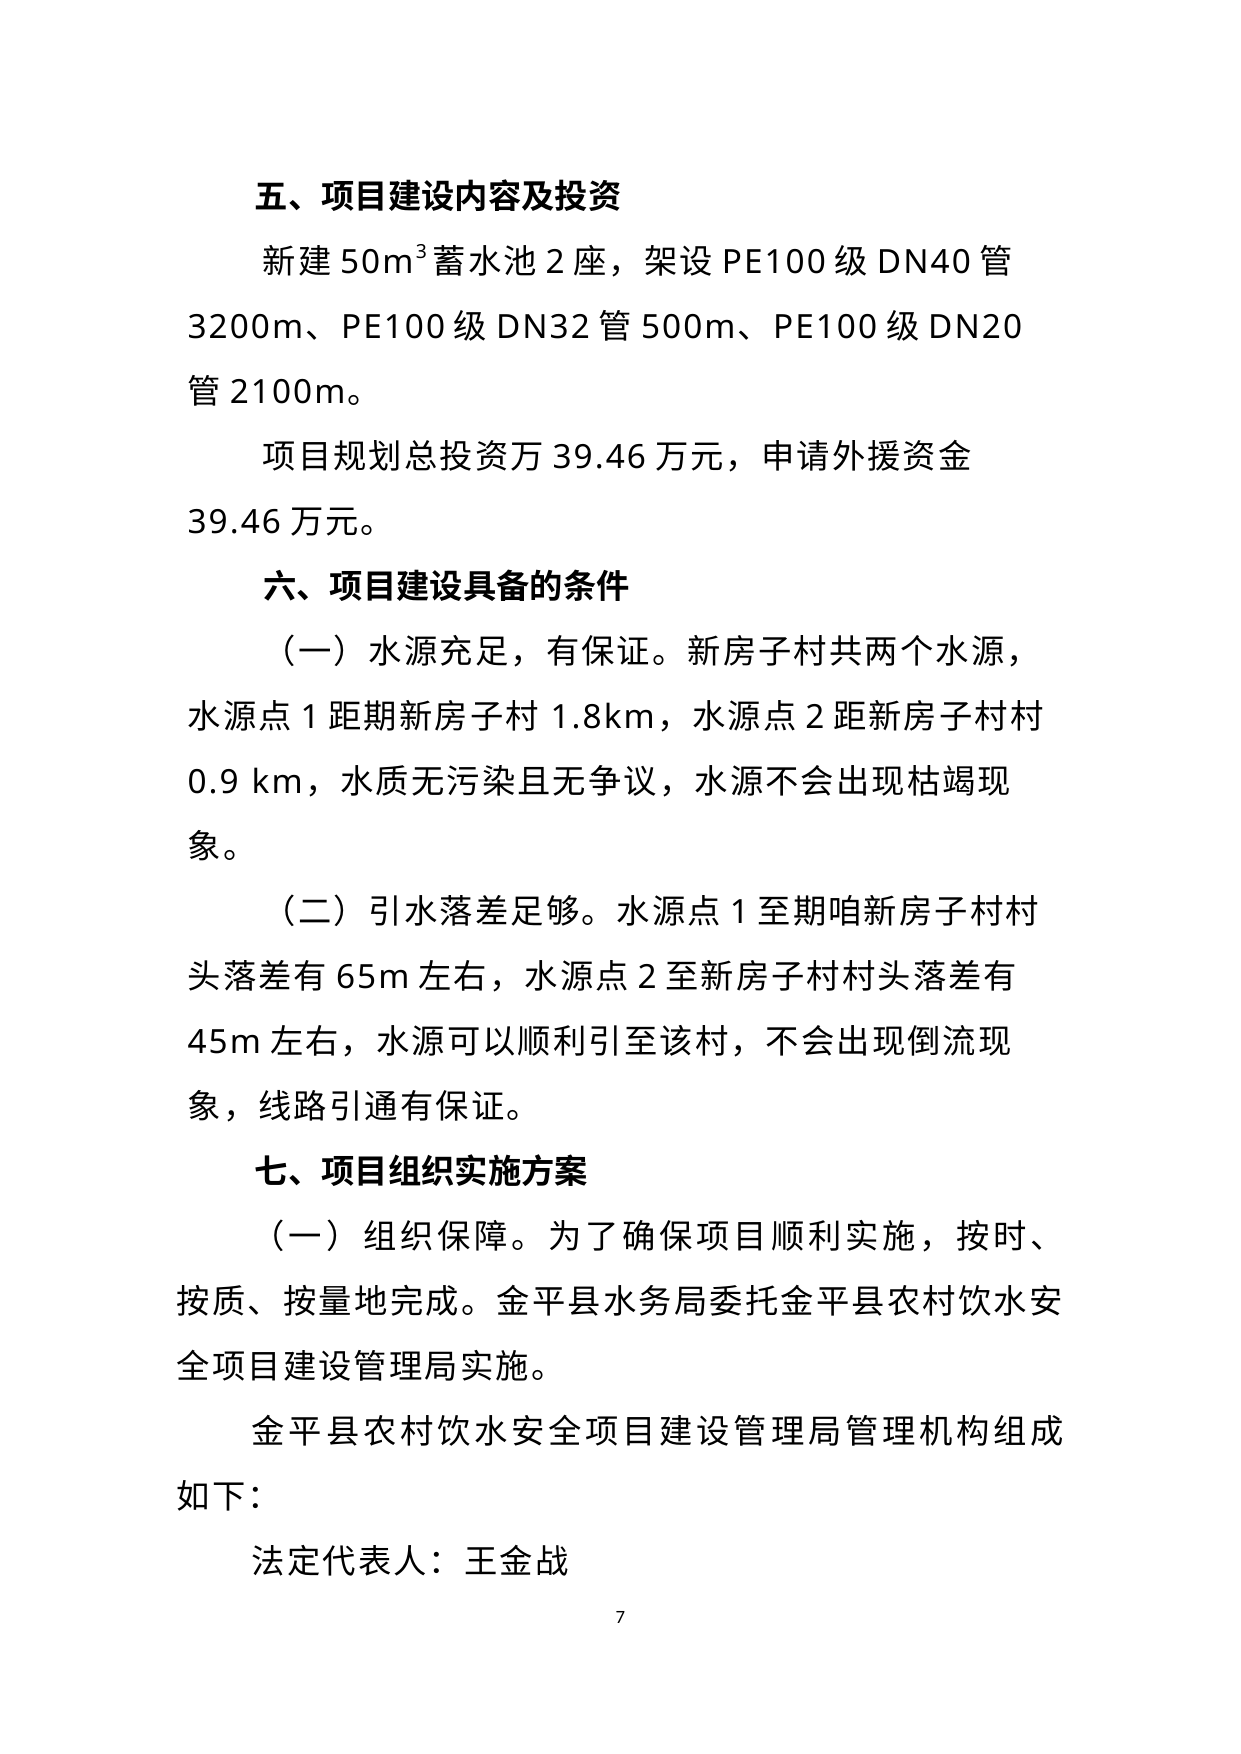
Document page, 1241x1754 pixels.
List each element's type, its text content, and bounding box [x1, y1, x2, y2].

text 七、项目组织实施方案 [187, 1137, 1064, 1202]
text 六、项目建设具备的条件 [187, 552, 1053, 617]
text 项目规划总投资万39.46万元，申请外援资金39.46万元。 [187, 422, 1053, 552]
text 五、项目建设内容及投资 [187, 162, 1064, 227]
text （二）引水落差足够。水源点1至期咱新房子村村头落差有65m左右，水源点2至新房子村村头落差有45m左右，水源可以顺利引至该村，不会出现倒流现象，线路引通有保证。 [187, 877, 1053, 1137]
text 法定代表人：王金战 [177, 1527, 1064, 1592]
text （一）组织保障。为了确保项目顺利实施，按时、按质、按量地完成。金平县水务局委托金平县农村饮水安全项目建设管理局实施。 [177, 1202, 1064, 1397]
text 金平县农村饮水安全项目建设管理局管理机构组成如下： [177, 1397, 1064, 1527]
text （一）水源充足，有保证。新房子村共两个水源，水源点1距期新房子村 1.8km，水源点2距新房子村村 0.9 km，水质无污染且无争议，水源不会出现枯竭现象。 [187, 617, 1053, 877]
text 新建50m3蓄水池2座，架设PE100级DN40管3200m、PE100级DN32管500m、PE100级DN20管2100m。 [187, 227, 1053, 422]
